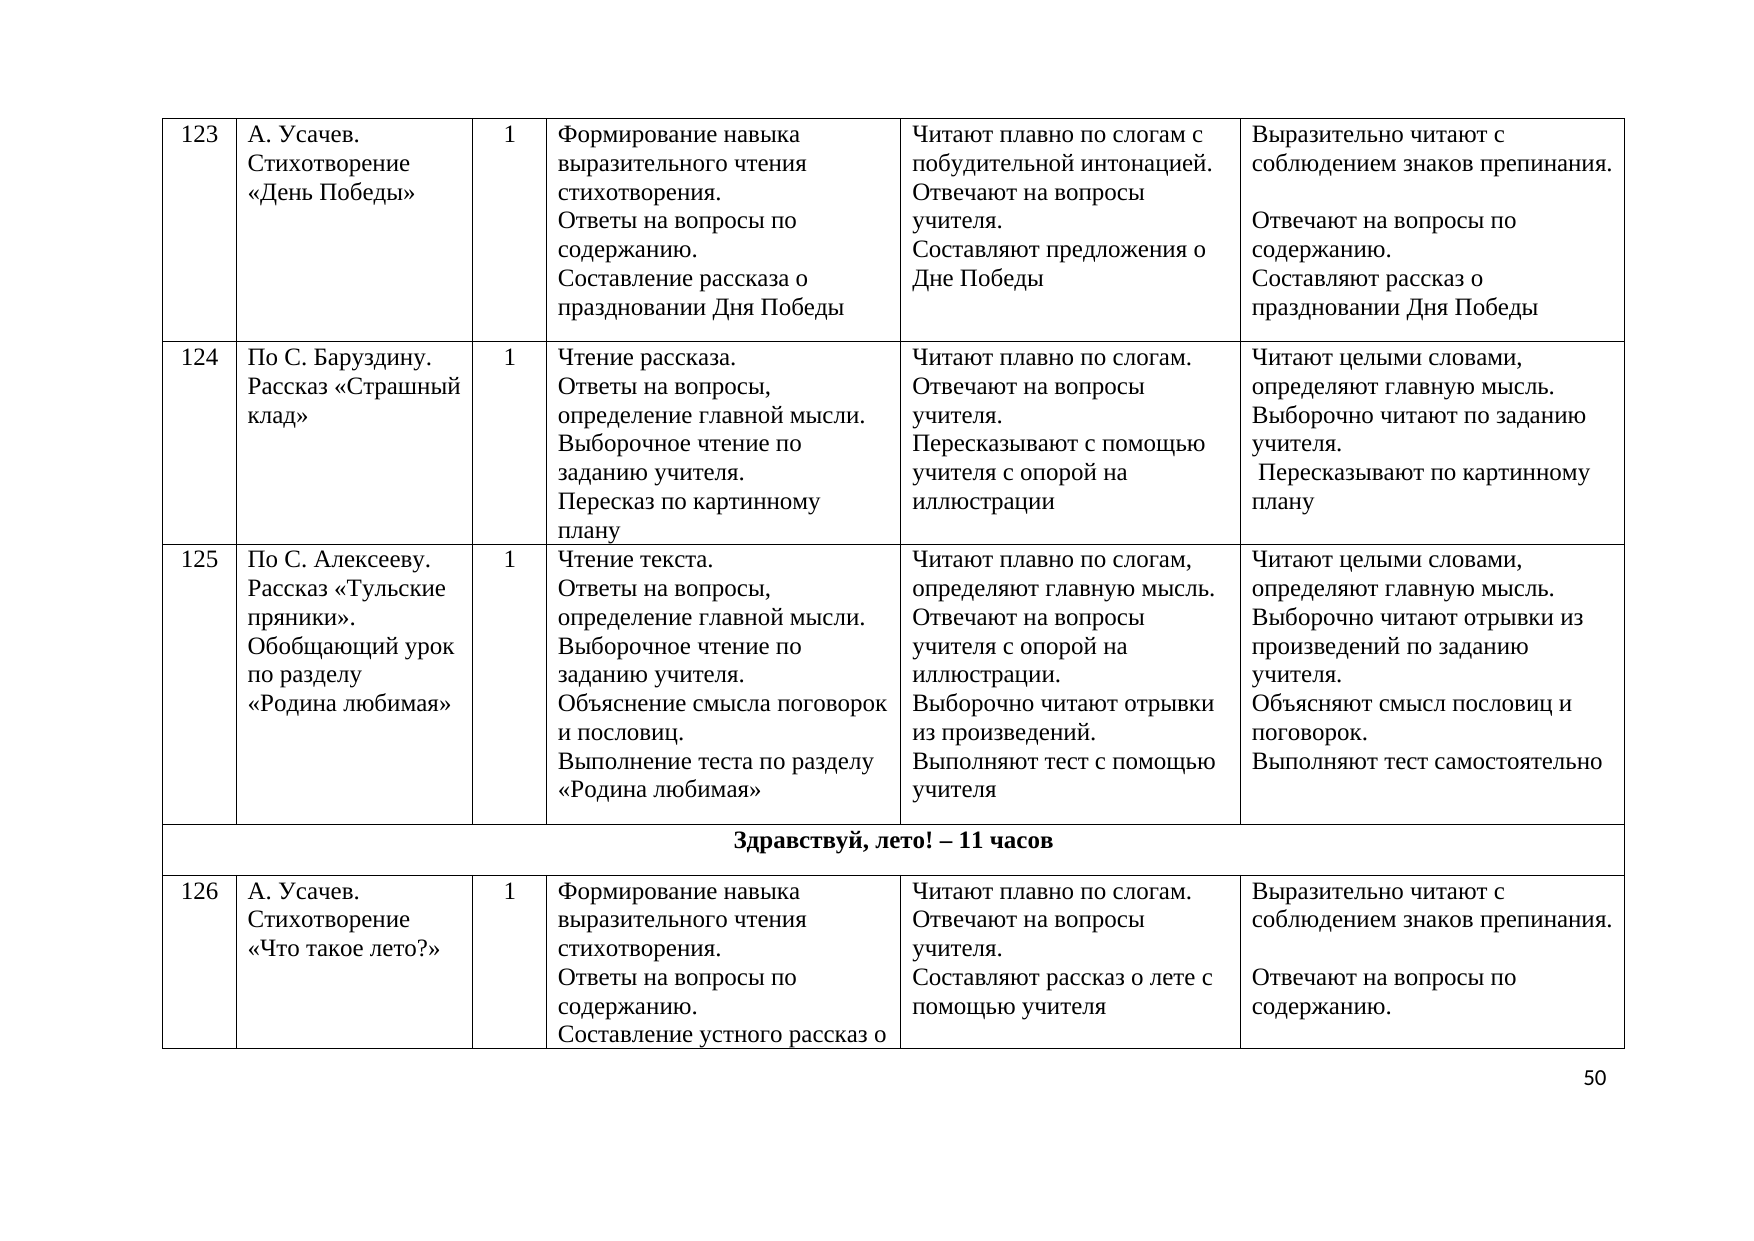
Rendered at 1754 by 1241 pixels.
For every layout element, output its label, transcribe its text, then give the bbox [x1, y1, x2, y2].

table_header 123 [163, 119, 236, 341]
table_cell Читают плавно по слогам, определяют главную мысль. Отвечают на вопросы учителя с опорой на иллюстрации. Выборочно читают отрывки из произведений. Выполняют тест с помощью учителя [901, 545, 1240, 824]
table_cell 1 [473, 876, 546, 1048]
table_cell 124 [163, 342, 236, 543]
table_cell По С. Алексееву. Рассказ «Тульские пряники». Обобщающий урок по разделу «Родина любимая» [237, 545, 472, 824]
table_cell 125 [163, 545, 236, 824]
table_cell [237, 876, 472, 1048]
table_cell Чтение рассказа. Ответы на вопросы, определение главной мысли. Выборочное чтение по заданию учителя. Пересказ по картинному плану [547, 342, 900, 543]
table_cell По С. Баруздину. Рассказ «Страшный клад» [237, 342, 472, 543]
table_cell Читают целыми словами, определяют главную мысль. Выборочно читают по заданию учителя. Пересказывают по картинному плану [1241, 342, 1624, 543]
table_cell 1 [473, 545, 546, 824]
table_cell 126 [163, 876, 236, 1048]
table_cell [1241, 876, 1624, 1048]
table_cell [547, 876, 900, 1048]
table_header 1 [473, 119, 546, 341]
table_cell Здравствуй, лето! – 11 часов [163, 825, 1624, 875]
table_header Выразительно читают с соблюдением знаков препинания. Отвечают на вопросы по содержанию. Составляют рассказ о праздновании Дня Победы [1241, 119, 1624, 341]
table_cell Читают целыми словами, определяют главную мысль. Выборочно читают отрывки из произведений по заданию учителя. Объясняют смысл пословиц и поговорок. Выполняют тест самостоятельно [1241, 545, 1624, 824]
table_header А. Усачев. Стихотворение «День Победы» [237, 119, 472, 341]
table_cell Чтение текста. Ответы на вопросы, определение главной мысли. Выборочное чтение по заданию учителя. Объяснение смысла поговорок и пословиц. Выполнение теста по разделу «Родина любимая» [547, 545, 900, 824]
table_cell 1 [473, 342, 546, 543]
table_header Читают плавно по слогам с побудительной интонацией. Отвечают на вопросы учителя. Составляют предложения о Дне Победы [901, 119, 1240, 341]
table_cell Читают плавно по слогам. Отвечают на вопросы учителя. Пересказывают с помощью учителя с опорой на иллюстрации [901, 342, 1240, 543]
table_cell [901, 876, 1240, 1048]
table_header Формирование навыка выразительного чтения стихотворения. Ответы на вопросы по содержанию. Составление рассказа о праздновании Дня Победы [547, 119, 900, 341]
